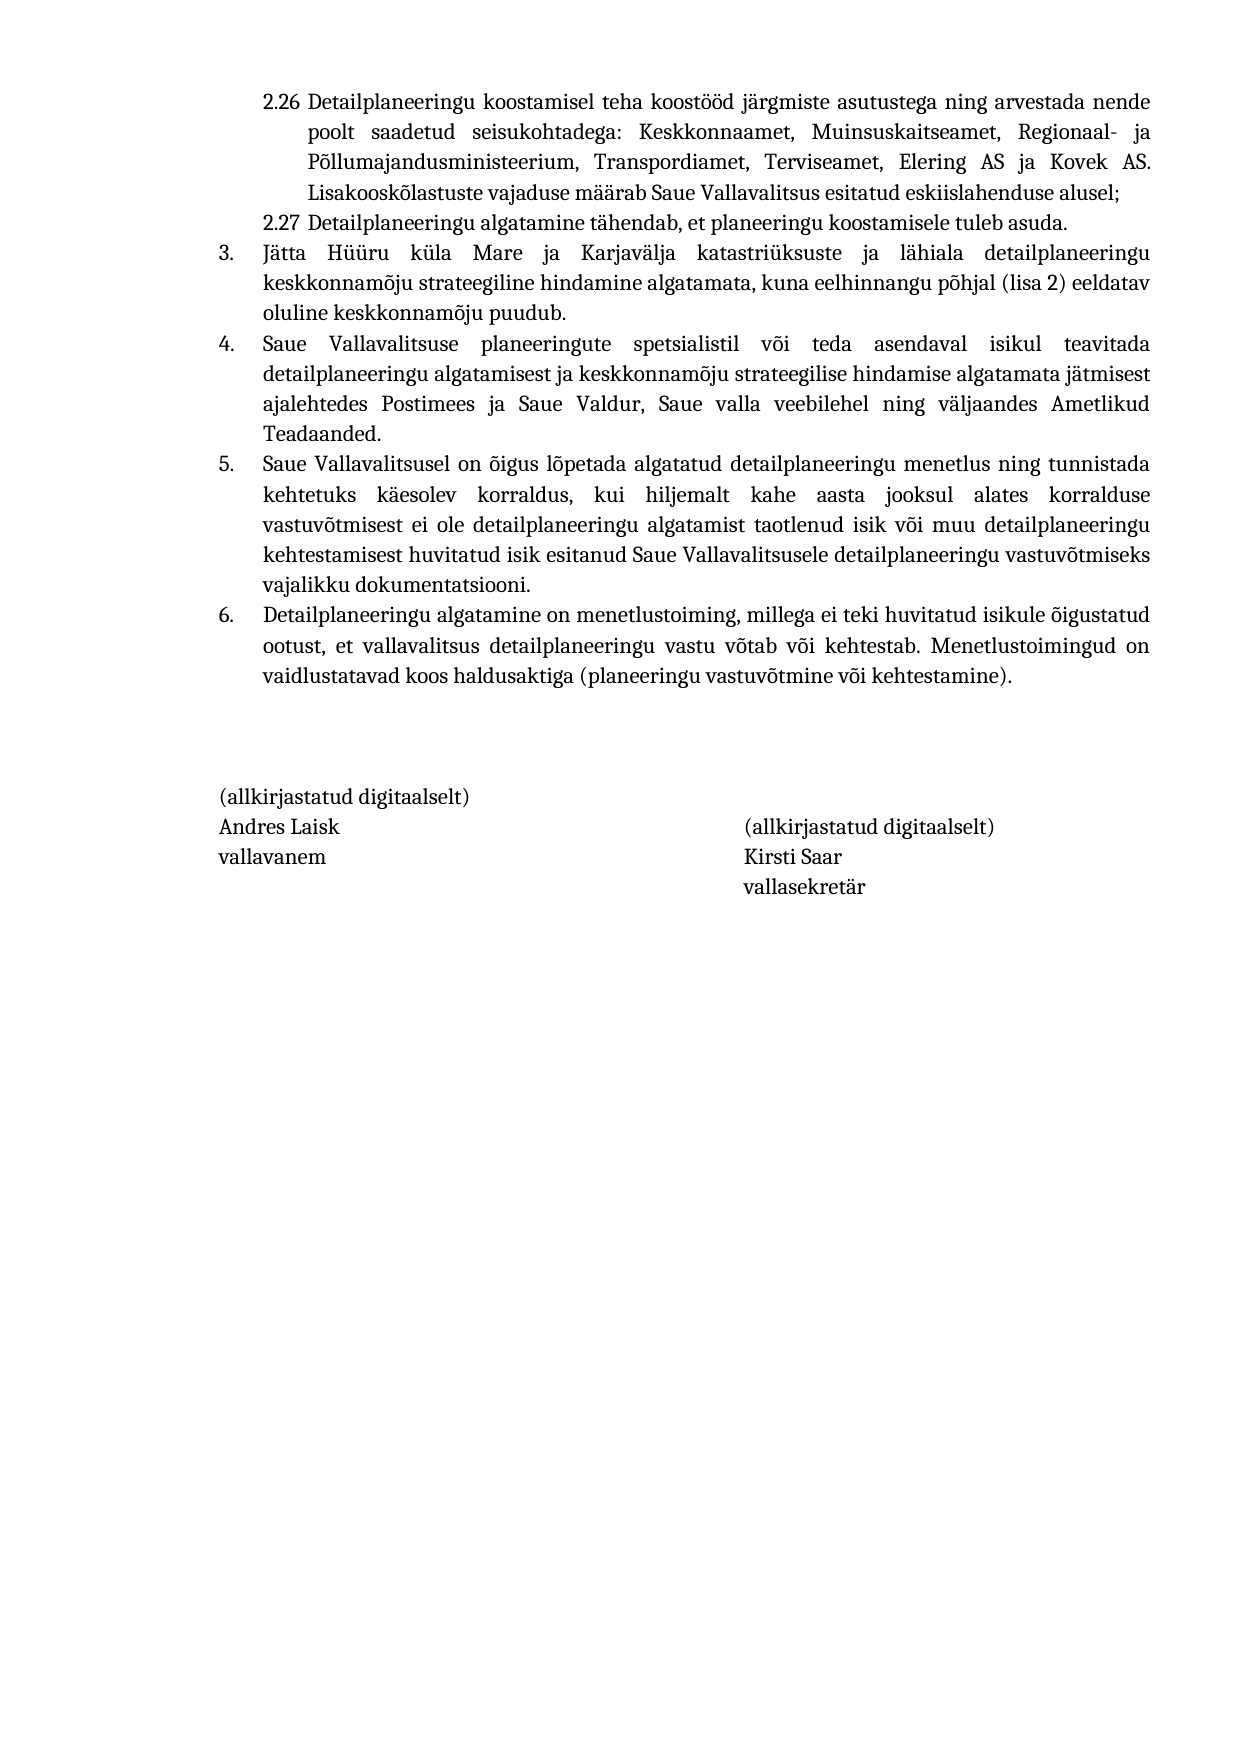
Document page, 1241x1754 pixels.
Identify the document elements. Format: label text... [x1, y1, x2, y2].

list Saue Vallavalitsuse planeeringute spetsialistil või teda asendaval isikul teavitada detailplaneeringu algatamisest ja keskkonnamõju strateegilise hindamise algatamata jätmisest ajalehtedes Postimees ja Saue Valdur, Saue valla veebilehel ning väljaandes Ametlikud Teadaanded. [218, 330, 1152, 447]
list Detailplaneeringu koostamisel teha koostööd järgmiste asutustega ning arvestada nende poolt saadetud seisukohtadega: Keskkonnaamet, Muinsuskaitseamet, Regionaal- ja Põllumajandusministeerium, Transpordiamet, Terviseamet, Elering AS ja Kovek AS. Lisakooskõlastuste vajaduse määrab Saue Vallavalitsus esitatud eskiislahenduse alusel; [263, 89, 1152, 206]
text (allkirjastatud digitaalselt) [218, 783, 1152, 810]
list Detailplaneeringu algatamine on menetlustoiming, millega ei teki huvitatud isikule õigustatud ootust, et vallavalitsus detailplaneeringu vastu võtab või kehtestab. Menetlustoimingud on vaidlustatavad koos haldusaktiga (planeeringu vastuvõtmine või kehtestamine). [218, 602, 1152, 689]
list Saue Vallavalitsusel on õigus lõpetada algatatud detailplaneeringu menetlus ning tunnistada kehtetuks käesolev korraldus, kui hiljemalt kahe aasta jooksul alates korralduse vastuvõtmisest ei ole detailplaneeringu algatamist taotlenud isik või muu detailplaneeringu kehtestamisest huvitatud isik esitanud Saue Vallavalitsusele detailplaneeringu vastuvõtmiseks vajalikku dokumentatsiooni. [218, 451, 1152, 598]
list Jätta Hüüru küla Mare ja Karjavälja katastriüksuste ja lähiala detailplaneeringu keskkonnamõju strateegiline hindamine algatamata, kuna eelhinnangu põhjal (lisa 2) eeldatav oluline keskkonnamõju puudub. [218, 240, 1152, 326]
text Andres Laisk (allkirjastatud digitaalselt) [218, 814, 1152, 840]
text vallavanem Kirsti Saar [218, 844, 1152, 870]
list Detailplaneeringu algatamine tähendab, et planeeringu koostamisele tuleb asuda. [263, 209, 1152, 236]
text vallasekretär [218, 874, 1152, 900]
